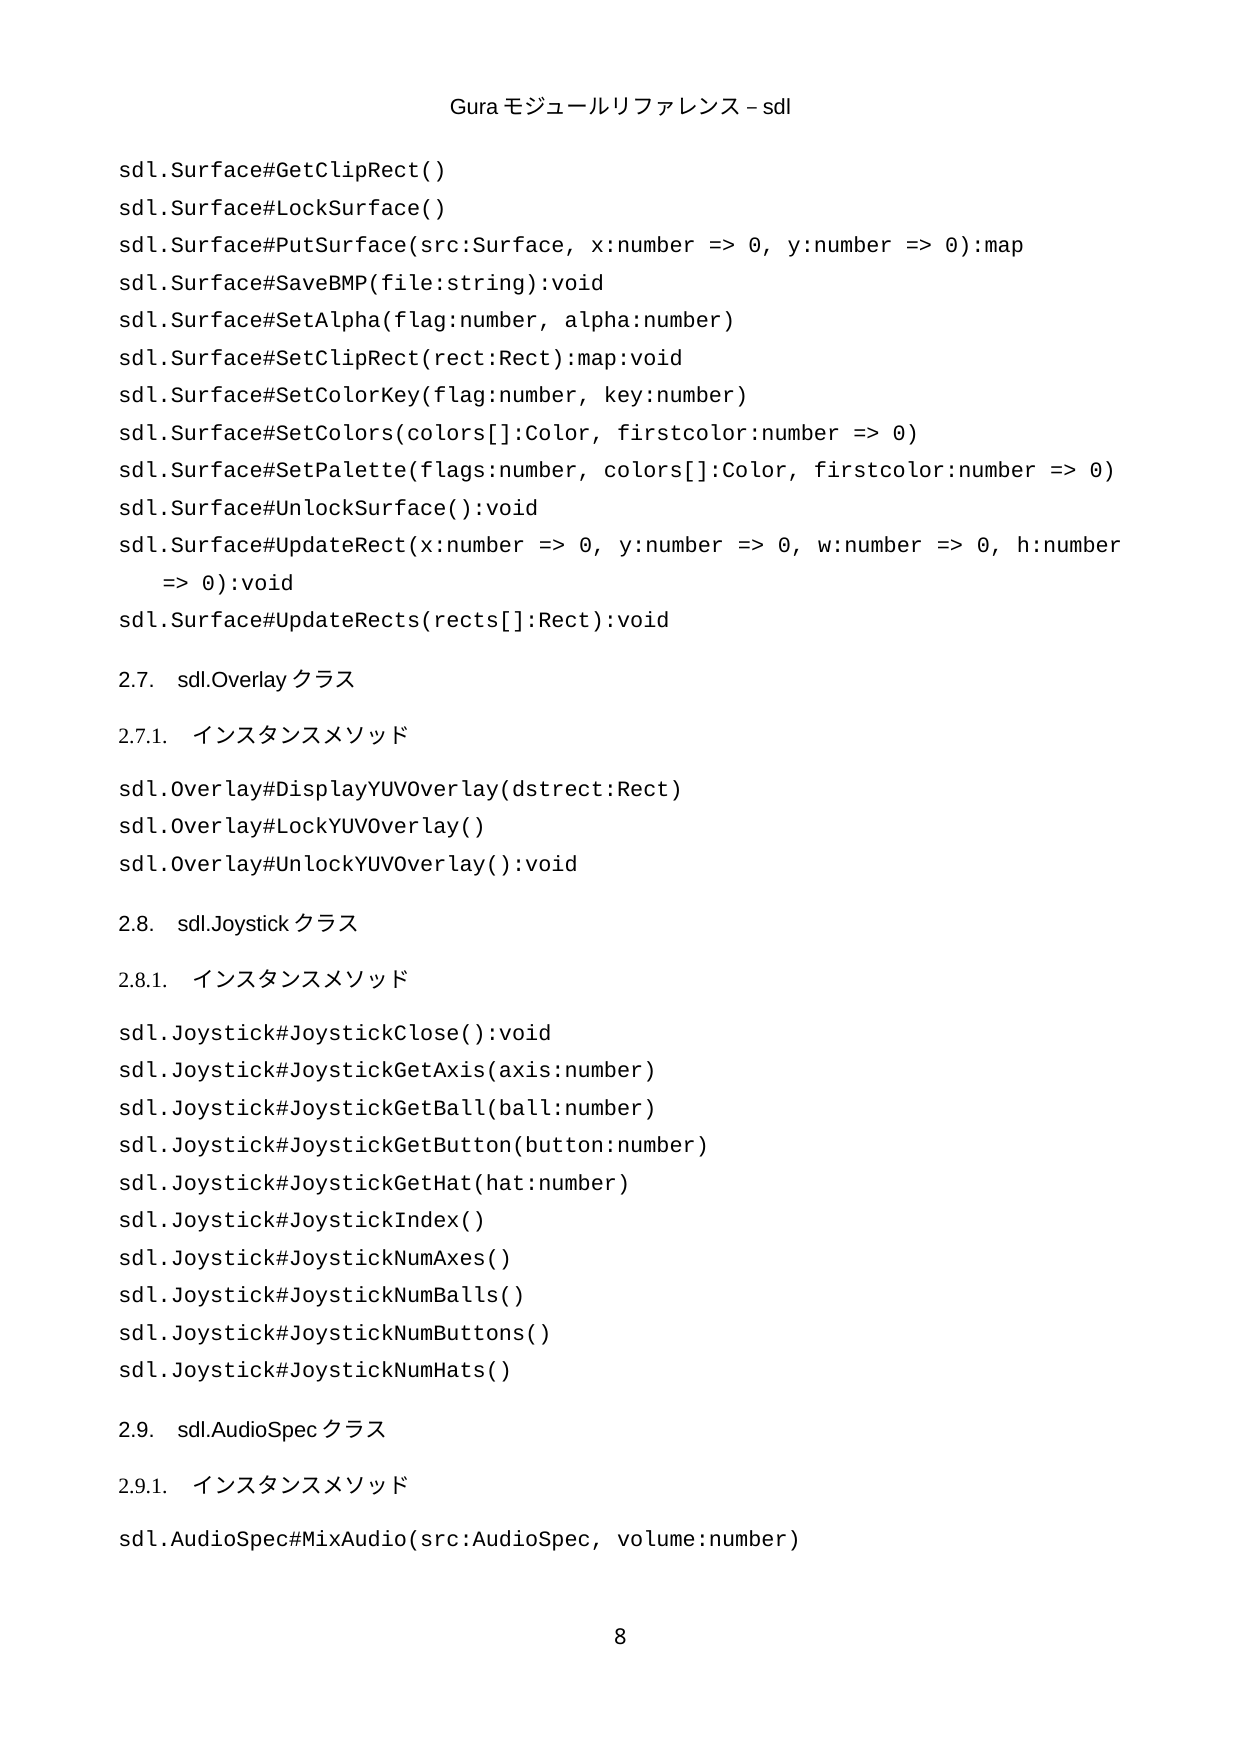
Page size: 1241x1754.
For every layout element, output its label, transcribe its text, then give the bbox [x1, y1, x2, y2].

text sdl.Surface#SetClipRect(rect:Rect):map:void [118, 341, 1122, 378]
text sdl.Joystick#JoystickNumButtons() [118, 1316, 1122, 1353]
subtitle インスタンスメソッド [118, 959, 1122, 997]
text sdl.Overlayクラス [118, 659, 1122, 697]
text sdl.Surface#SetAlpha(flag:number, alpha:number) [118, 303, 1122, 341]
text sdl.Overlay#DisplayYUVOverlay(dstrect:Rect) [118, 772, 1122, 809]
text sdl.Surface#PutSurface(src:Surface, x:number => 0, y:number => 0):map [118, 228, 1122, 266]
text sdl.Overlay#LockYUVOverlay() [118, 809, 1122, 847]
text sdl.Surface#SaveBMP(file:string):void [118, 266, 1122, 303]
text sdl.Surface#SetColorKey(flag:number, key:number) [118, 378, 1122, 416]
text sdl.Surface#UpdateRects(rects[]:Rect):void [118, 603, 1122, 641]
text sdl.Surface#UnlockSurface():void [118, 491, 1122, 528]
text sdl.Joystickクラス [118, 903, 1122, 941]
text sdl.AudioSpecクラス [118, 1409, 1122, 1447]
text sdl.Joystick#JoystickIndex() [118, 1203, 1122, 1241]
text sdl.Joystick#JoystickNumBalls() [118, 1278, 1122, 1316]
text sdl.Overlay#UnlockYUVOverlay():void [118, 847, 1122, 884]
text sdl.Surface#SetPalette(flags:number, colors[]:Color, firstcolor:number => 0) [118, 453, 1122, 491]
text sdl.Surface#UpdateRect(x:number => 0, y:number => 0, w:number => 0, h:number => 0):void [118, 528, 1122, 603]
text sdl.Surface#LockSurface() [118, 191, 1122, 228]
text sdl.AudioSpec#MixAudio(src:AudioSpec, volume:number) [118, 1522, 1122, 1559]
text sdl.Joystick#JoystickGetHat(hat:number) [118, 1166, 1122, 1203]
text sdl.Joystick#JoystickGetButton(button:number) [118, 1128, 1122, 1166]
text sdl.Joystick#JoystickClose():void [118, 1016, 1122, 1053]
text sdl.Joystick#JoystickNumHats() [118, 1353, 1122, 1391]
text sdl.Joystick#JoystickGetAxis(axis:number) [118, 1053, 1122, 1091]
text sdl.Joystick#JoystickGetBall(ball:number) [118, 1091, 1122, 1128]
text sdl.Joystick#JoystickNumAxes() [118, 1241, 1122, 1278]
subtitle インスタンスメソッド [118, 1466, 1122, 1503]
subtitle インスタンスメソッド [118, 716, 1122, 753]
text sdl.Surface#SetColors(colors[]:Color, firstcolor:number => 0) [118, 416, 1122, 453]
text sdl.Surface#GetClipRect() [118, 153, 1122, 191]
